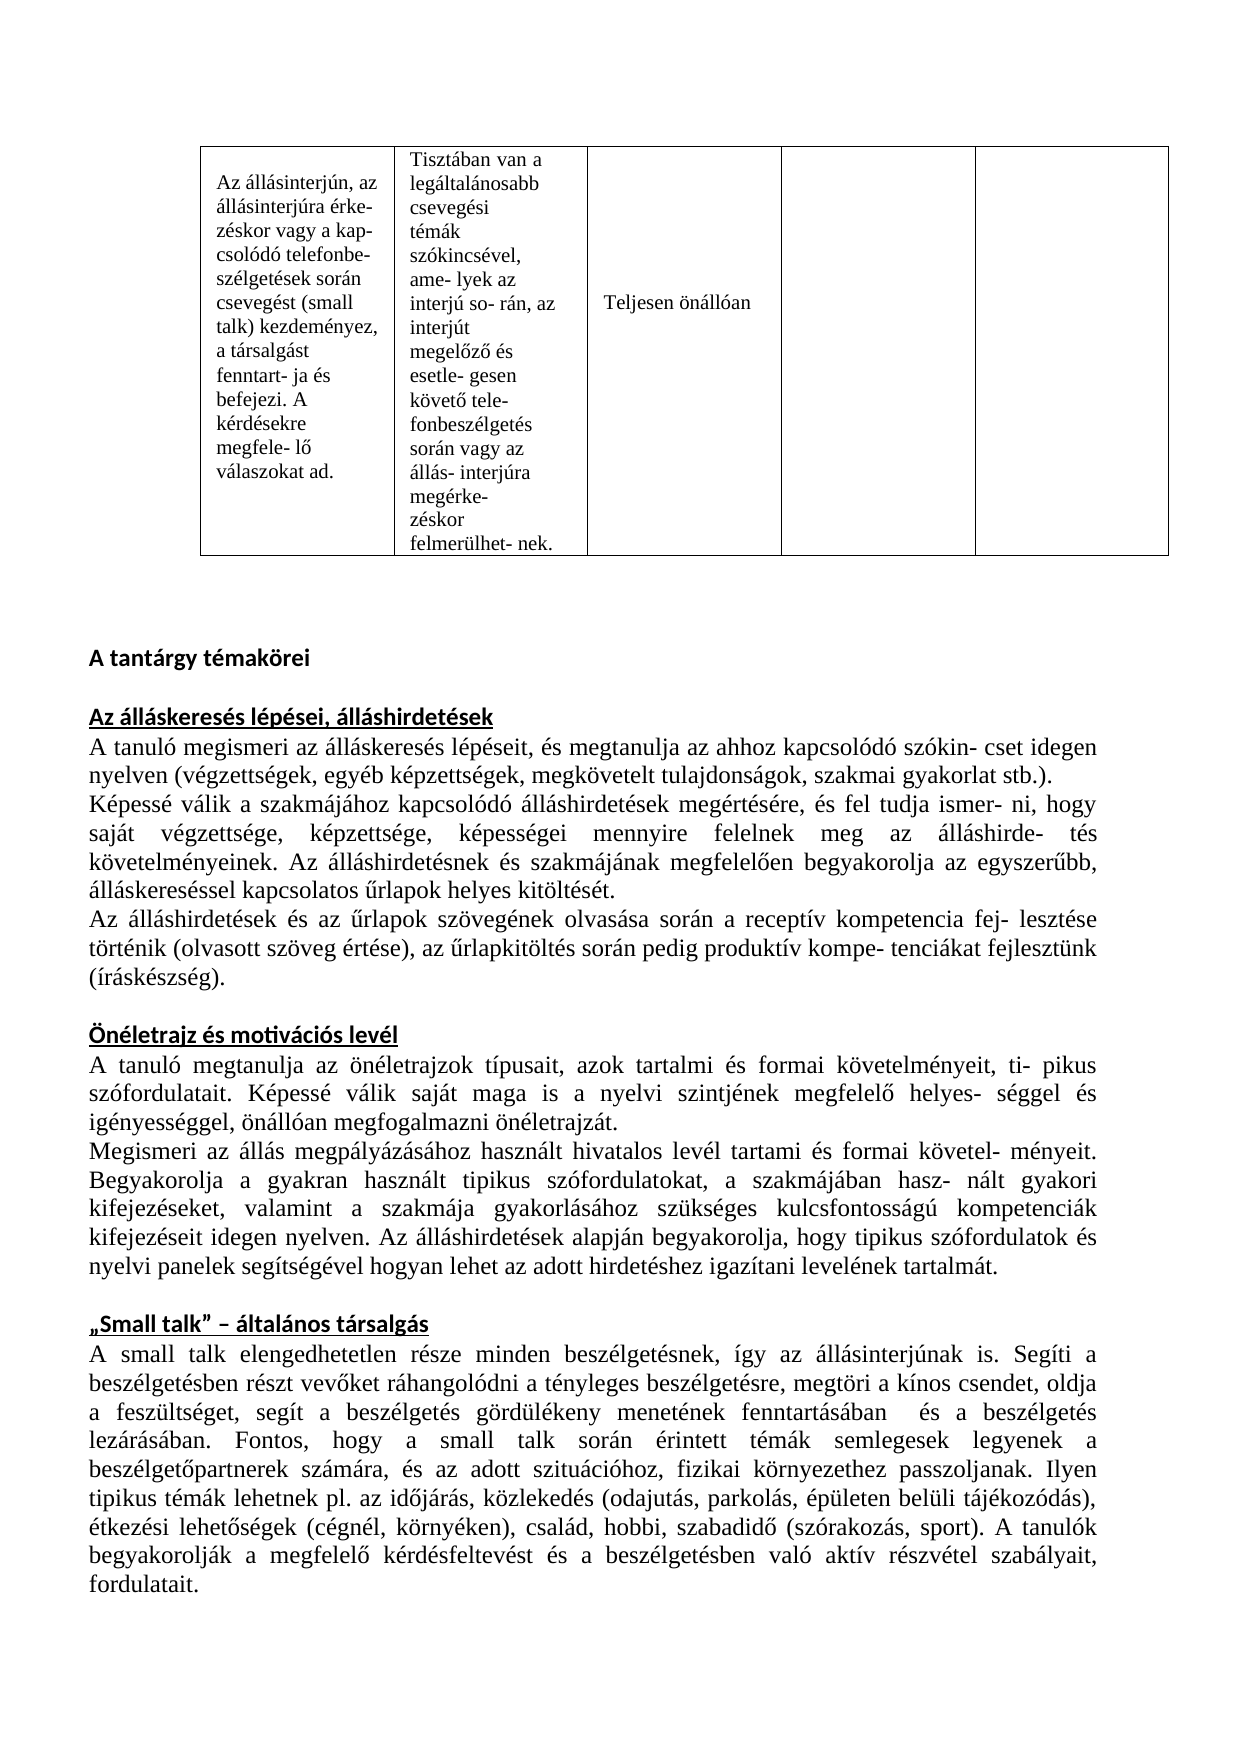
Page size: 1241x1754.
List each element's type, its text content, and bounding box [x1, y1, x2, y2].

text A small talk elengedhetetlen része minden beszélgetésnek, így az állásinterjúnak is. Segíti a beszélgetésben részt vevőket ráhangolódni a tényleges beszélgetésre, megtöri a kínos csendet, oldja a feszültséget, segít a beszélgetés gördülékeny menetének fenntartásában és a beszélgetés lezárásában. Fontos, hogy a small talk során érintett témák semlegesek legyenek a beszélgetőpartnerek számára, és az adott szituációhoz, fizikai környezethez passzoljanak. Ilyen tipikus témák lehetnek pl. az időjárás, közlekedés (odajutás, parkolás, épületen belüli tájékozódás), étkezési lehetőségek (cégnél, környéken), család, hobbi, szabadidő (szórakozás, sport). A tanulók begyakorolják a megfelelő kérdésfeltevést és a beszélgetésben való aktív részvétel szabályait, fordulatait. [89, 1339, 1098, 1598]
list Önéletrajz és motivációs levél [89, 1019, 1122, 1050]
table_header [782, 147, 975, 555]
table_header Teljesen önállóan [588, 147, 781, 555]
list A tantárgy témakörei [89, 642, 1122, 673]
list Az álláskeresés lépései, álláshirdetések [89, 701, 1122, 732]
text A tanuló megtanulja az önéletrajzok típusait, azok tartalmi és formai követelményeit, ti- pikus szófordulatait. Képessé válik saját maga is a nyelvi szintjének megfelelő helyes- séggel és igényességgel, önállóan megfogalmazni önéletrajzát. [89, 1050, 1098, 1136]
table_header Tisztában van a legáltalánosabb csevegési témák szókincsével, ame- lyek az interjú so- rán, az interjút megelőző és esetle- gesen követő tele- fonbeszélgetés során vagy az állás- interjúra megérke- zéskor felmerülhet- nek. [395, 147, 587, 555]
text Megismeri az állás megpályázásához használt hivatalos levél tartami és formai követel- ményeit. Begyakorolja a gyakran használt tipikus szófordulatokat, a szakmájában hasz- nált gyakori kifejezéseket, valamint a szakmája gyakorlásához szükséges kulcsfontosságú kompetenciák kifejezéseit idegen nyelven. Az álláshirdetések alapján begyakorolja, hogy tipikus szófordulatok és nyelvi panelek segítségével hogyan lehet az adott hirdetéshez igazítani levelének tartalmát. [89, 1136, 1098, 1280]
table_header [976, 147, 1168, 555]
list „Small talk” – általános társalgás [89, 1309, 1122, 1339]
text A tanuló megismeri az álláskeresés lépéseit, és megtanulja az ahhoz kapcsolódó szókin- cset idegen nyelven (végzettségek, egyéb képzettségek, megkövetelt tulajdonságok, szakmai gyakorlat stb.). [89, 732, 1098, 789]
table_header Az állásinterjún, az állásinterjúra érke- zéskor vagy a kap- csolódó telefonbe- szélgetések során csevegést (small talk) kezdeményez, a társalgást fenntart- ja és befejezi. A kérdésekre megfele- lő válaszokat ad. [201, 147, 394, 555]
text Az álláshirdetések és az űrlapok szövegének olvasása során a receptív kompetencia fej- lesztése történik (olvasott szöveg értése), az űrlapkitöltés során pedig produktív kompe- tenciákat fejlesztünk (íráskészség). [89, 904, 1098, 991]
text Képessé válik a szakmájához kapcsolódó álláshirdetések megértésére, és fel tudja ismer- ni, hogy saját végzettsége, képzettsége, képességei mennyire felelnek meg az álláshirde- tés követelményeinek. Az álláshirdetésnek és szakmájának megfelelően begyakorolja az egyszerűbb, álláskereséssel kapcsolatos űrlapok helyes kitöltését. [89, 789, 1098, 904]
